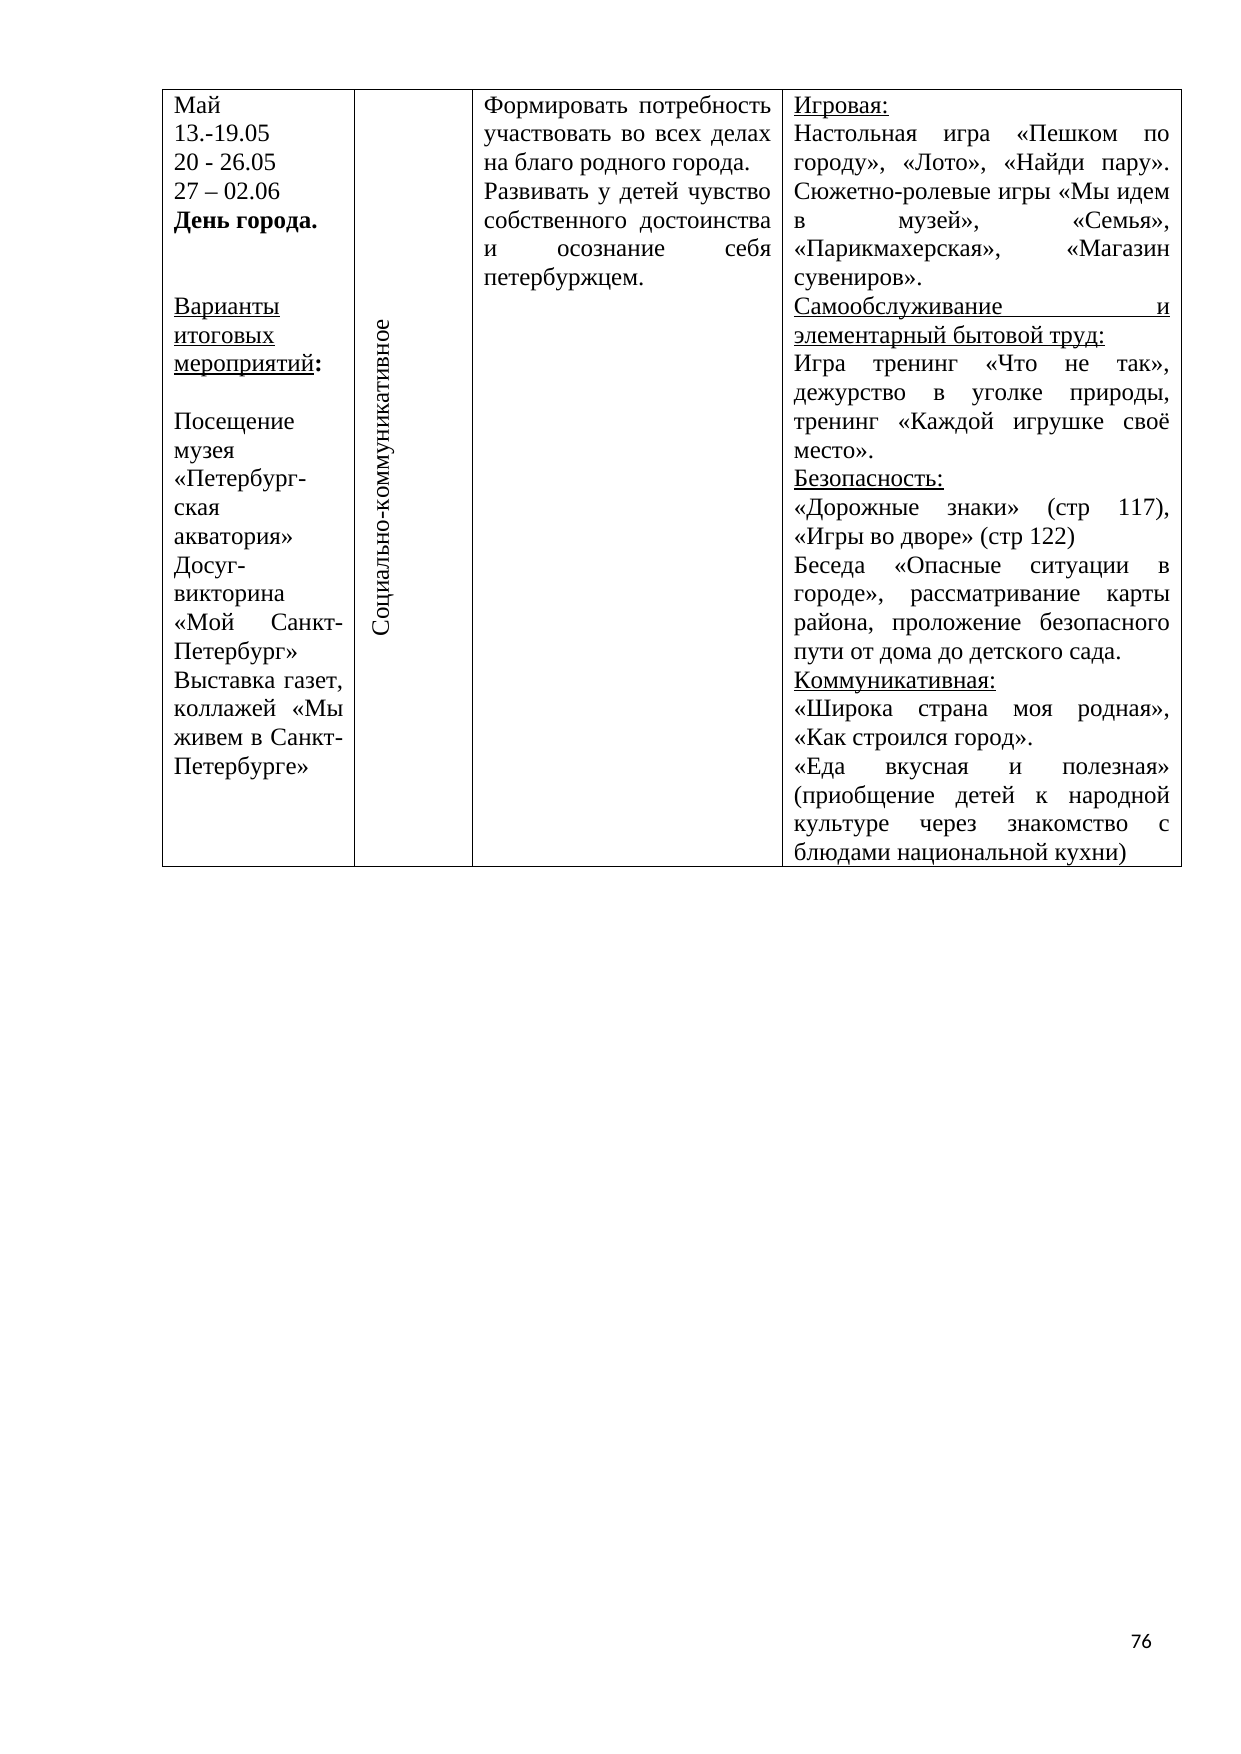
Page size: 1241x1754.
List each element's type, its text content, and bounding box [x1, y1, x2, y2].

table_cell Социально-коммуникативное [355, 90, 472, 866]
table_cell Игровая: Настольная игра «Пешком по городу», «Лото», «Найди пару». Сюжетно-ролевые игры «Мы идем в музей», «Семья», «Парикмахерская», «Магазин сувениров». Самообслуживание и элементарный бытовой труд: Игра тренинг «Что не так», дежурство в уголке природы, тренинг «Каждой игрушке своё место». Безопасность: «Дорожные знаки» (стр 117), «Игры во дворе» (стр 122) Беседа «Опасные ситуации в городе», рассматривание карты района, проложение безопасного пути от дома до детского сада. Коммуникативная: «Широка страна моя родная», «Как строился город». «Еда вкусная и полезная» (приобщение детей к народной культуре через знакомство с блюдами национальной кухни) [783, 90, 1181, 866]
table_cell Май 13.-19.05 20 - 26.05 27 – 02.06 День города. Варианты итоговых мероприятий: Посещение музея «Петербург-ская акватория» Досуг-викторина «Мой Санкт-Петербург» Выставка газет, коллажей «Мы живем в Санкт-Петербурге» [163, 90, 354, 866]
table_cell Формировать потребность участвовать во всех делах на благо родного города. Развивать у детей чувство собственного достоинства и осознание себя петербуржцем. [473, 90, 782, 866]
